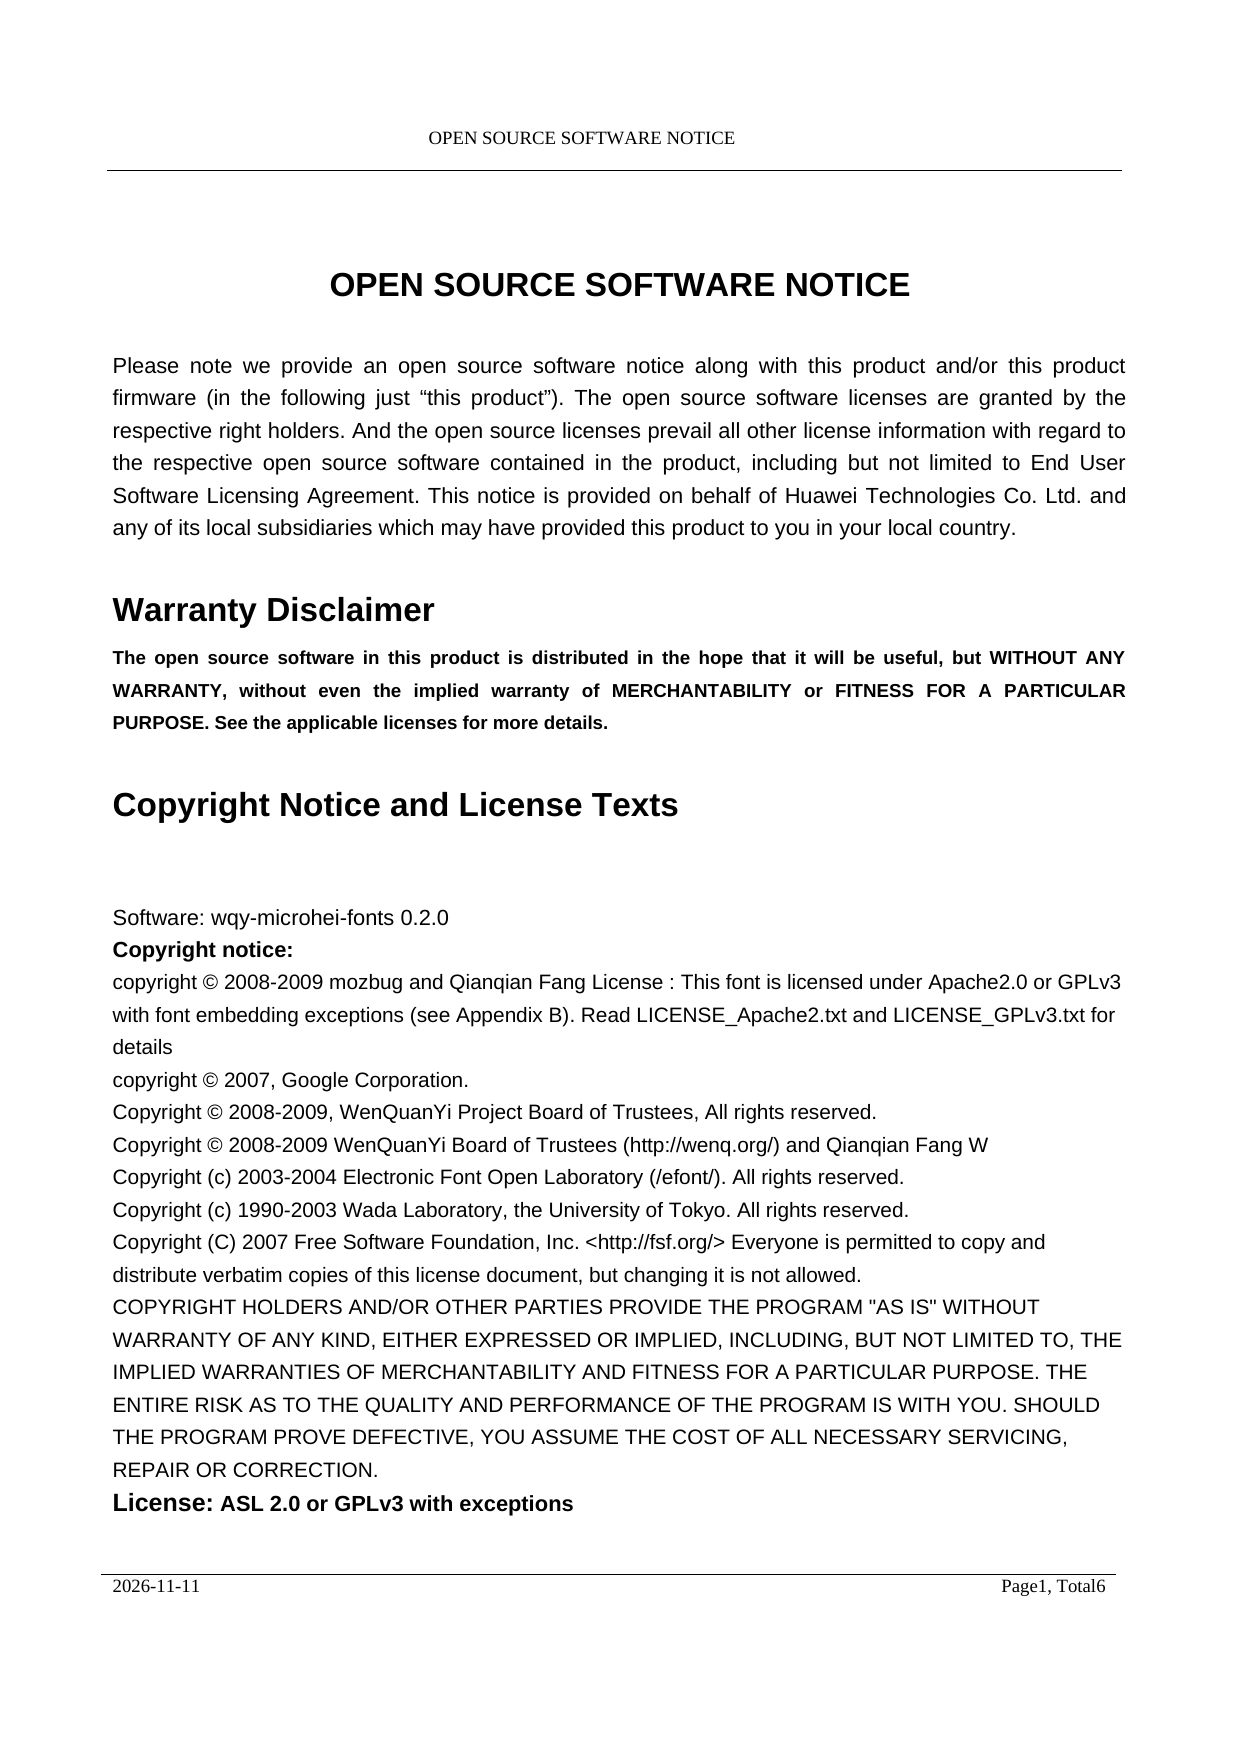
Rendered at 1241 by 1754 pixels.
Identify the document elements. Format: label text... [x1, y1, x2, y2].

text copyright © 2008-2009 mozbug and Qianqian Fang License : This font is licensed under Apache2.0 or GPLv3 with font embedding exceptions (see Appendix B). Read LICENSE_Apache2.txt and LICENSE_GPLv3.txt for details [112, 966, 1128, 1063]
text The open source software in this product is distributed in the hope that it will be useful, but WITHOUT ANY WARRANTY, without even the implied warranty of MERCHANTABILITY or FITNESS FOR A PARTICULAR PURPOSE. See the applicable licenses for more details. [112, 641, 1128, 739]
text Copyright (C) 2007 Free Software Foundation, Inc. <http://fsf.org/> Everyone is permitted to copy and distribute verbatim copies of this license document, but changing it is not allowed. [112, 1226, 1128, 1291]
text OPEN SOURCE SOFTWARE NOTICE [112, 251, 1128, 316]
text Software: wqy-microhei-fonts 0.2.0 [112, 901, 1128, 933]
text Please note we provide an open source software notice along with this product and/or this product firmware (in the following just “this product”). The open source software licenses are granted by the respective right holders. And the open source licenses prevail all other license information with regard to the respective open source software contained in the product, including but not limited to End User Software Licensing Agreement. This notice is provided on behalf of Huawei Technologies Co. Ltd. and any of its local subsidiaries which may have provided this product to you in your local country. [112, 349, 1128, 544]
text Copyright Notice and License Texts [112, 771, 1128, 836]
text Copyright (c) 2003-2004 Electronic Font Open Laboratory (/efont/). All rights reserved. [112, 1161, 1128, 1193]
text Copyright notice: [112, 933, 1128, 966]
text Warranty Disclaimer [112, 576, 1128, 641]
text Copyright © 2008-2009, WenQuanYi Project Board of Trustees, All rights reserved. [112, 1096, 1128, 1128]
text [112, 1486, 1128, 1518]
text copyright © 2007, Google Corporation. [112, 1063, 1128, 1096]
text Copyright (c) 1990-2003 Wada Laboratory, the University of Tokyo. All rights reserved. [112, 1193, 1128, 1226]
text COPYRIGHT HOLDERS AND/OR OTHER PARTIES PROVIDE THE PROGRAM "AS IS" WITHOUT WARRANTY OF ANY KIND, EITHER EXPRESSED OR IMPLIED, INCLUDING, BUT NOT LIMITED TO, THE IMPLIED WARRANTIES OF MERCHANTABILITY AND FITNESS FOR A PARTICULAR PURPOSE. THE ENTIRE RISK AS TO THE QUALITY AND PERFORMANCE OF THE PROGRAM IS WITH YOU. SHOULD THE PROGRAM PROVE DEFECTIVE, YOU ASSUME THE COST OF ALL NECESSARY SERVICING, REPAIR OR CORRECTION. [112, 1291, 1128, 1486]
text Copyright © 2008-2009 WenQuanYi Board of Trustees (http://wenq.org/) and Qianqian Fang W [112, 1128, 1128, 1161]
